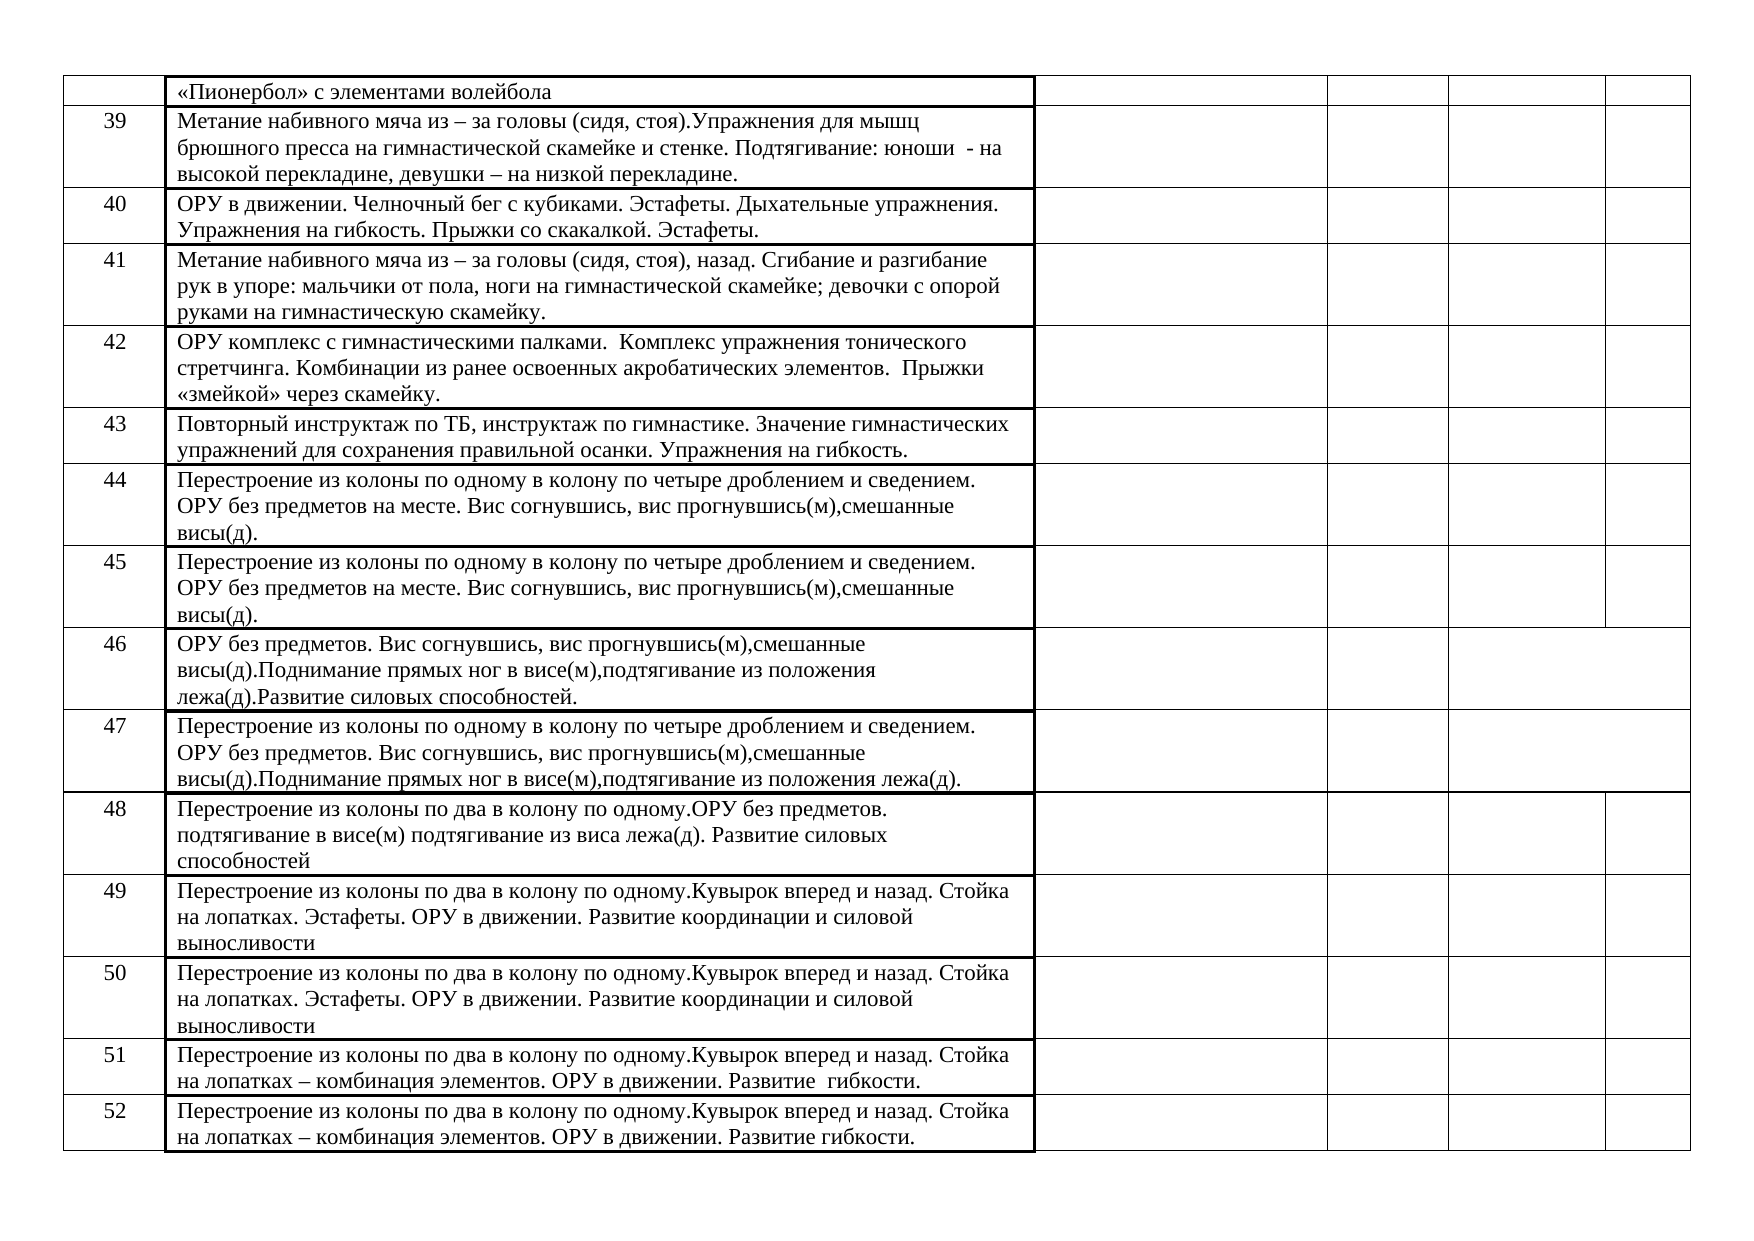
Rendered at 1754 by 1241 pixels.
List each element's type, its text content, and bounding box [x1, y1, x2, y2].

table_cell [1328, 106, 1448, 187]
table_cell [1449, 546, 1605, 627]
table_cell [1036, 957, 1327, 1038]
table_cell [1449, 628, 1690, 709]
table_cell [1606, 1039, 1690, 1094]
table_cell [1328, 76, 1448, 104]
table_cell [1606, 408, 1690, 463]
table_cell [1449, 464, 1605, 545]
table_cell [1036, 464, 1327, 545]
table_cell 39 [64, 106, 164, 187]
table_cell [1449, 957, 1605, 1038]
table_cell [1328, 326, 1448, 407]
table_cell [1449, 76, 1605, 104]
table_cell 38 [64, 76, 164, 104]
table_cell [1036, 76, 1327, 104]
table_cell [1606, 464, 1690, 545]
table_cell [1449, 326, 1605, 407]
table_cell [1328, 793, 1448, 874]
table_cell Перестроение из колоны по одному в колону по четыре дроблением и сведением. ОРУ без предметов. Вис согнувшись, вис прогнувшись(м),смешанные висы(д).Поднимание прямых ног в висе(м),подтягивание из положения лежа(д). [167, 713, 1033, 791]
table_cell [1449, 188, 1605, 242]
table_cell [1449, 244, 1605, 325]
table_cell [1328, 957, 1448, 1038]
table_cell [1036, 628, 1327, 709]
table_cell [1328, 710, 1448, 791]
table_cell [1449, 793, 1605, 874]
table_cell [1036, 106, 1327, 187]
table_cell ОРУ без предметов. Вис согнувшись, вис прогнувшись(м),смешанные висы(д).Поднимание прямых ног в висе(м),подтягивание из положения лежа(д).Развитие силовых способностей. [167, 630, 1033, 709]
table_cell [1036, 710, 1327, 791]
table_cell [1449, 106, 1605, 187]
table_cell 52 [64, 1095, 164, 1150]
table_cell [1606, 546, 1690, 627]
table_cell [1606, 793, 1690, 874]
table_cell [1036, 546, 1327, 627]
table_cell [1606, 957, 1690, 1038]
table_cell [1449, 1095, 1605, 1150]
table_cell ОРУ комплекс с гимнастическими палками. Комплекс упражнения тонического стретчинга. Комбинации из ранее освоенных акробатических элементов. Прыжки «змейкой» через скамейку. [167, 328, 1033, 407]
table_cell Метание набивного мяча из – за головы (сидя, стоя).Упражнения для мышц брюшного пресса на гимнастической скамейке и стенке. Подтягивание: юноши - на высокой перекладине, девушки – на низкой перекладине. [167, 108, 1033, 187]
table_cell [1449, 875, 1605, 956]
table_cell [1449, 408, 1605, 463]
table_cell 41 [64, 244, 164, 325]
table_cell 48 [64, 793, 164, 874]
table_cell [1328, 408, 1448, 463]
table_cell [1449, 1039, 1605, 1094]
table_cell Перестроение из колоны по два в колону по одному.Кувырок вперед и назад. Стойка на лопатках – комбинация элементов. ОРУ в движении. Развитие гибкости. [167, 1041, 1033, 1094]
table_cell [1606, 106, 1690, 187]
table_cell 43 [64, 408, 164, 463]
table_cell [1606, 326, 1690, 407]
table_cell [1328, 1095, 1448, 1150]
table_cell [1328, 628, 1448, 709]
table_cell 49 [64, 875, 164, 956]
table_cell ОРУ в движении. Челночный бег с кубиками. Эстафеты. Дыхательные упражнения. Упражнения на гибкость. Прыжки со скакалкой. Эстафеты. [167, 190, 1033, 242]
table_cell 44 [64, 464, 164, 545]
table_cell Перестроение из колоны по два в колону по одному.Кувырок вперед и назад. Стойка на лопатках – комбинация элементов. ОРУ в движении. Развитие гибкости. [167, 1097, 1033, 1150]
table_cell 51 [64, 1039, 164, 1094]
table_cell Перестроение из колоны по два в колону по одному.Кувырок вперед и назад. Стойка на лопатках. Эстафеты. ОРУ в движении. Развитие координации и силовой выносливости [167, 877, 1033, 956]
table_cell [1328, 244, 1448, 325]
table_cell Перестроение из колоны по одному в колону по четыре дроблением и сведением. ОРУ без предметов на месте. Вис согнувшись, вис прогнувшись(м),смешанные висы(д). [167, 466, 1033, 545]
table_cell [1036, 188, 1327, 242]
table_cell 47 [64, 710, 164, 791]
table_cell Перестроение из колоны по одному в колону по четыре дроблением и сведением. ОРУ без предметов на месте. Вис согнувшись, вис прогнувшись(м),смешанные висы(д). [167, 548, 1033, 627]
table_cell Перестроение из колоны по два в колону по одному.Кувырок вперед и назад. Стойка на лопатках. Эстафеты. ОРУ в движении. Развитие координации и силовой выносливости [167, 959, 1033, 1038]
table_cell [1036, 1095, 1327, 1150]
table_cell 45 [64, 546, 164, 627]
table_cell [1606, 76, 1690, 104]
table_cell [1036, 875, 1327, 956]
table_cell [1606, 188, 1690, 242]
table_cell [1036, 408, 1327, 463]
table_cell [1328, 546, 1448, 627]
table_cell 42 [64, 326, 164, 407]
table_cell [1328, 464, 1448, 545]
table_cell Метание набивного мяча из – за головы (сидя, стоя), назад. Сгибание и разгибание рук в упоре: мальчики от пола, ноги на гимнастической скамейке; девочки с опорой руками на гимнастическую скамейку. [167, 246, 1033, 325]
table_cell [1328, 1039, 1448, 1094]
table_cell 50 [64, 957, 164, 1038]
table_cell 40 [64, 188, 164, 242]
table_cell [1328, 875, 1448, 956]
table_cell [167, 78, 1033, 104]
table_cell Перестроение из колоны по два в колону по одному.ОРУ без предметов. подтягивание в висе(м) подтягивание из виса лежа(д). Развитие силовых способностей [167, 795, 1033, 874]
table_cell Повторный инструктаж по ТБ, инструктаж по гимнастике. Значение гимнастических упражнений для сохранения правильной осанки. Упражнения на гибкость. [167, 410, 1033, 463]
table_cell [1036, 793, 1327, 874]
table_cell [1606, 1095, 1690, 1150]
table_cell [1449, 710, 1690, 791]
table_cell [1606, 875, 1690, 956]
table_cell [1606, 244, 1690, 325]
table_cell [1328, 188, 1448, 242]
table_cell [1036, 244, 1327, 325]
table_cell 46 [64, 628, 164, 709]
table_cell [1036, 1039, 1327, 1094]
table_cell [1036, 326, 1327, 407]
